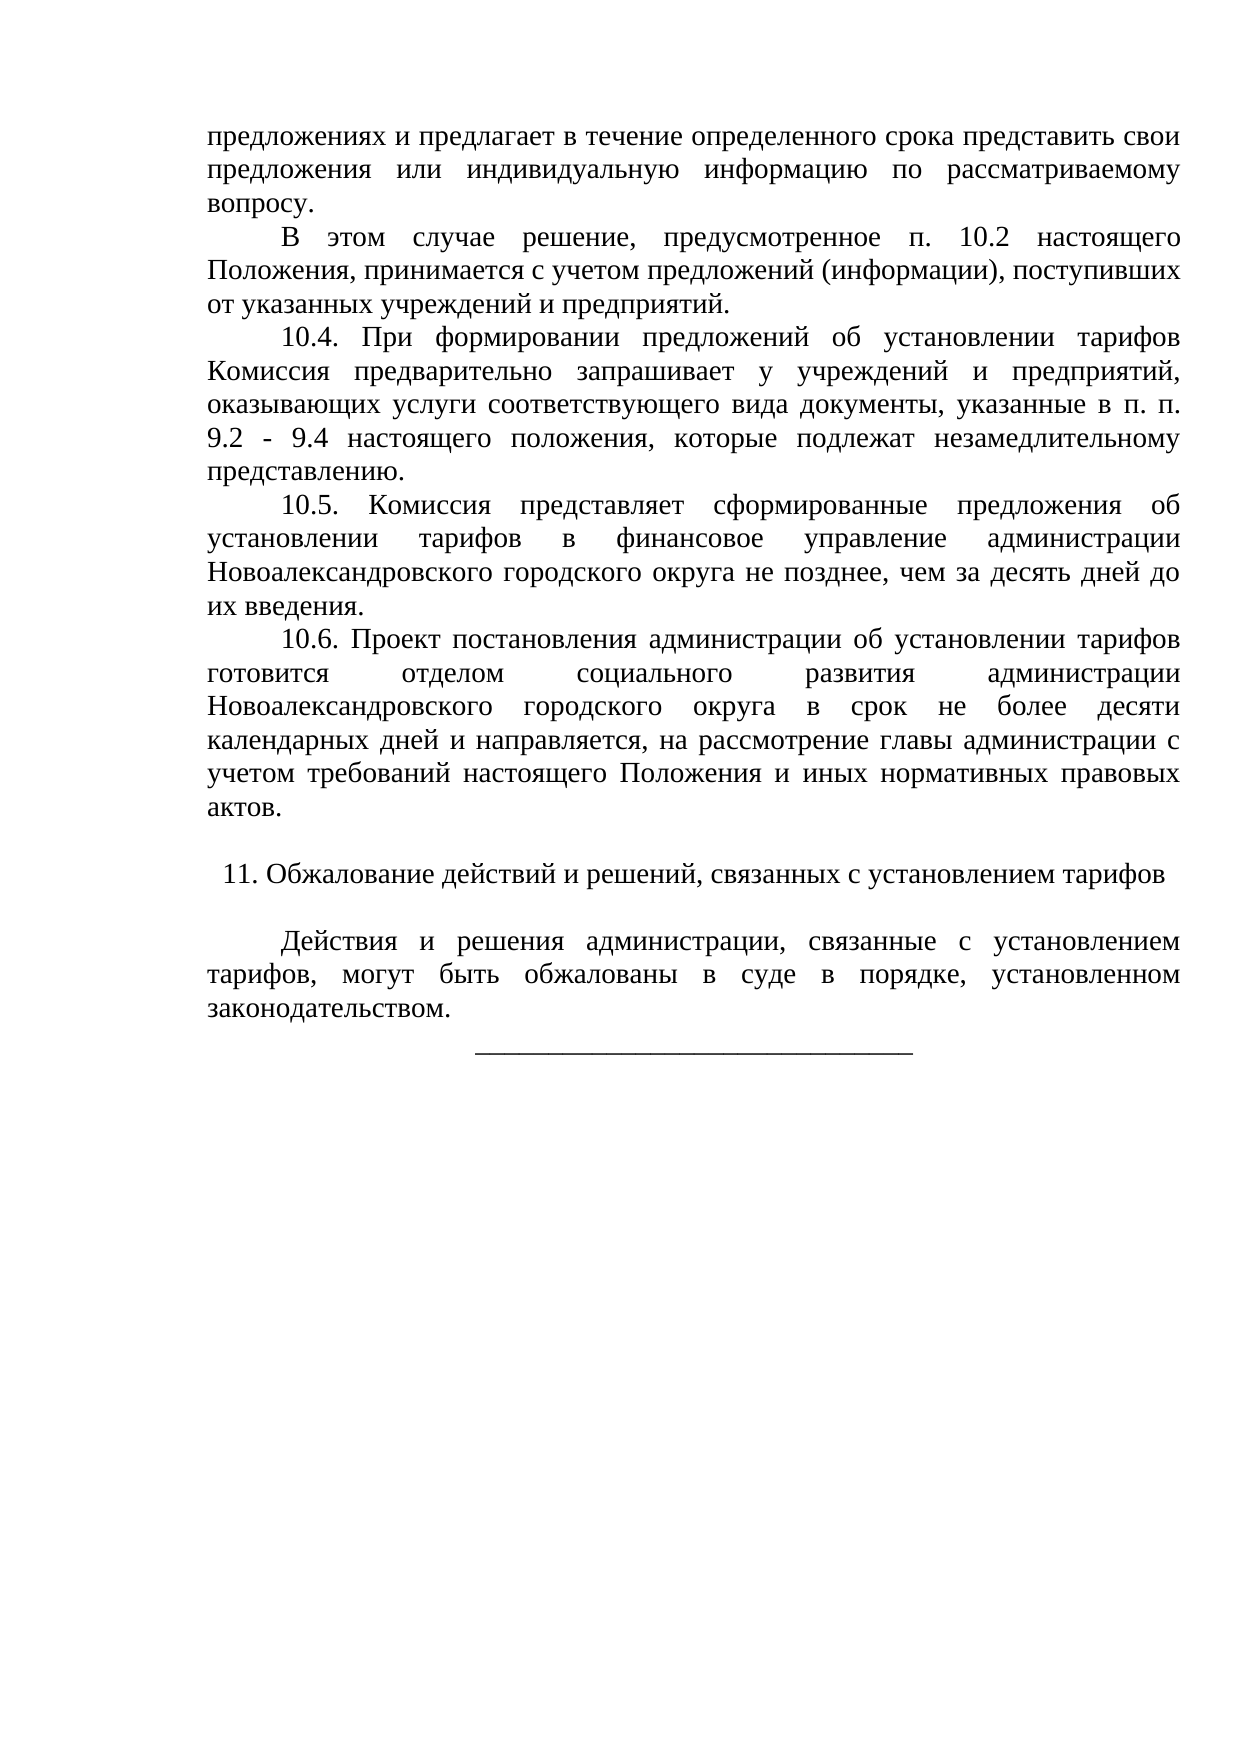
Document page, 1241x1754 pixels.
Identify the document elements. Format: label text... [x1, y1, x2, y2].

text 10.4. При формировании предложений об установлении тарифов Комиссия предварительно запрашивает у учреждений и предприятий, оказывающих услуги соответствующего вида документы, указанные в п. п. 9.2 - 9.4 настоящего положения, которые подлежат незамедлительному представлению. [207, 319, 1181, 487]
text 11. Обжалование действий и решений, связанных с установлением тарифов [207, 856, 1181, 889]
text ______________________________ [207, 1024, 1181, 1057]
text В этом случае решение, предусмотренное п. 10.2 настоящего Положения, принимается с учетом предложений (информации), поступивших от указанных учреждений и предприятий. [207, 219, 1181, 319]
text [207, 118, 1181, 219]
text 10.5. Комиссия представляет сформированные предложения об установлении тарифов в финансовое управление администрации Новоалександровского городского округа не позднее, чем за десять дней до их введения. [207, 487, 1181, 621]
text 10.6. Проект постановления администрации об установлении тарифов готовится отделом социального развития администрации Новоалександровского городского округа в срок не более десяти календарных дней и направляется, на рассмотрение главы администрации с учетом требований настоящего Положения и иных нормативных правовых актов. [207, 621, 1181, 822]
text Действия и решения администрации, связанные с установлением тарифов, могут быть обжалованы в суде в порядке, установленном законодательством. [207, 923, 1181, 1024]
